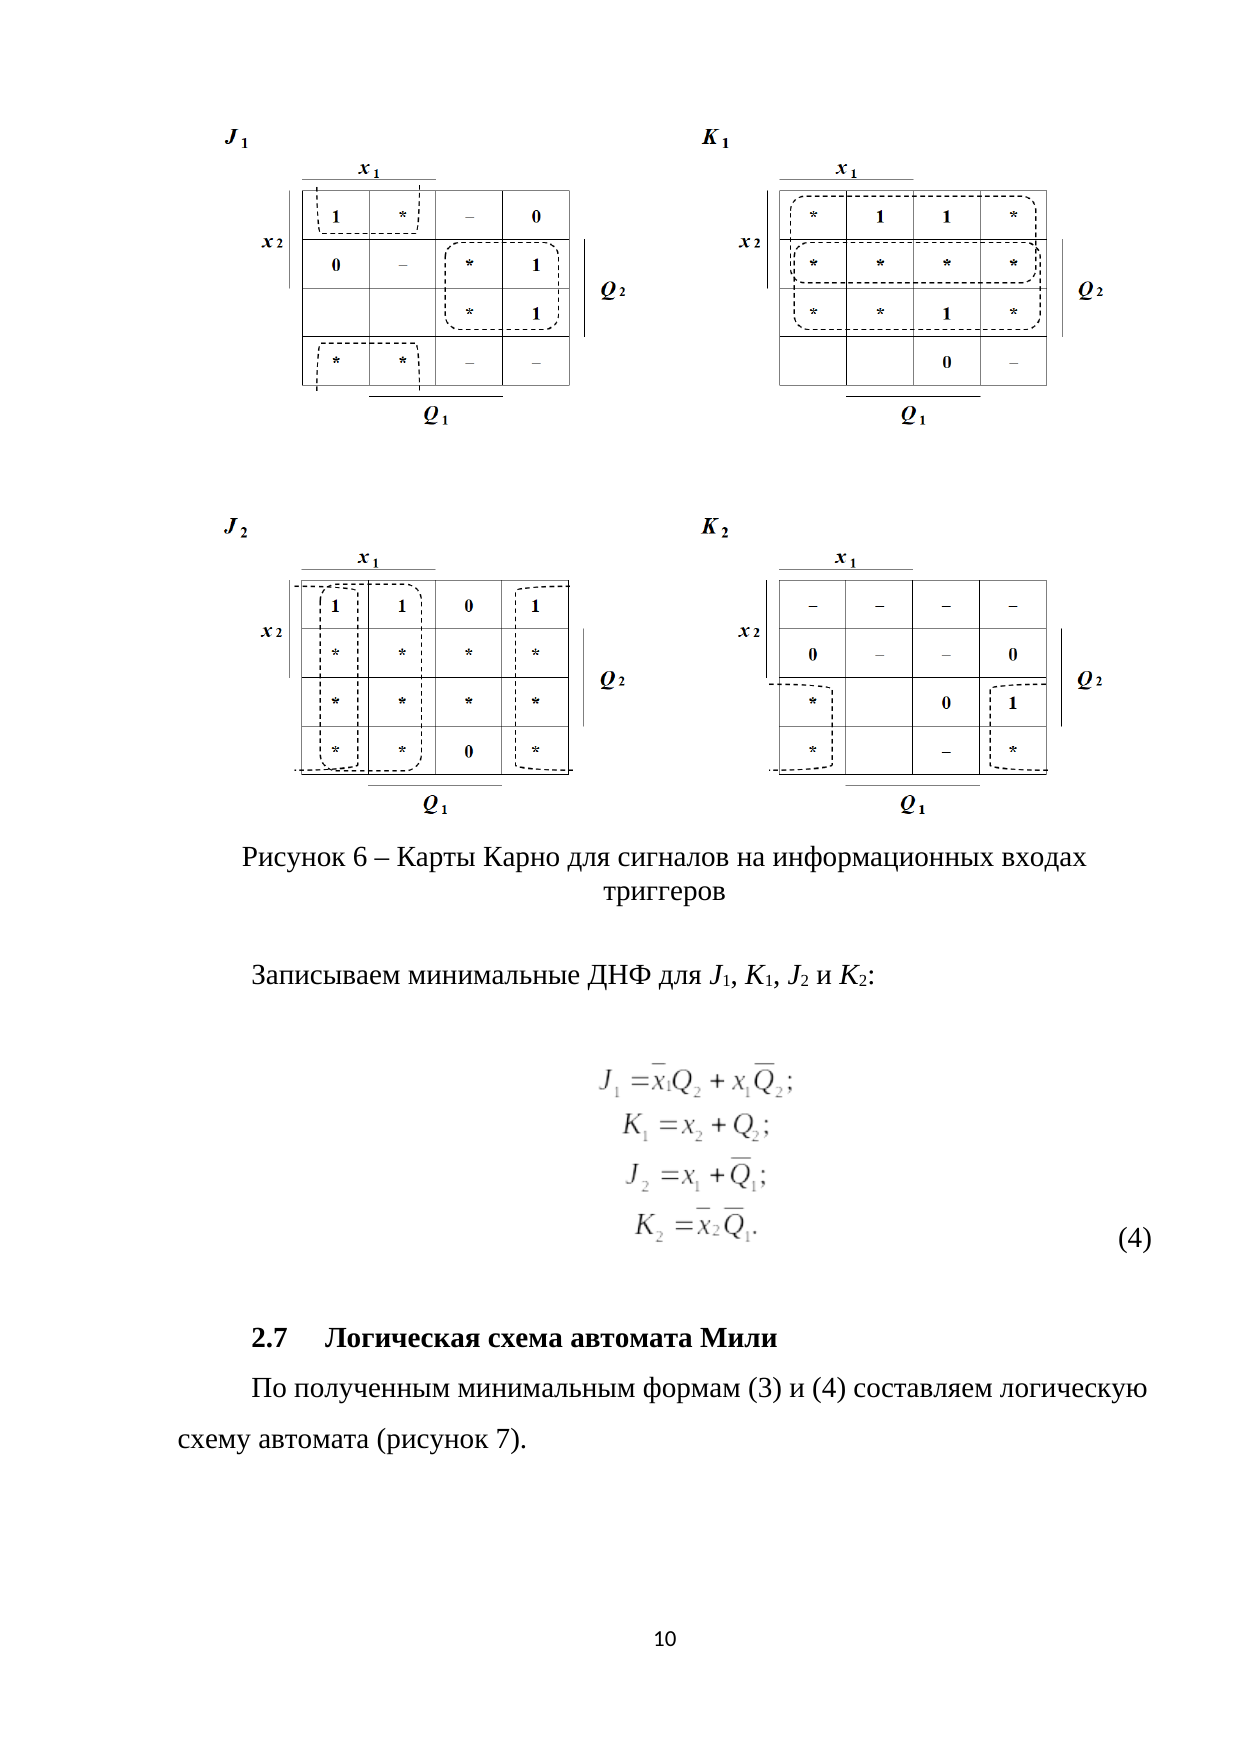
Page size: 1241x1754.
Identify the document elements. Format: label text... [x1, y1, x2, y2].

text Рисунок 6 – Карты Карно для сигналов на информационных входах триггеров [177, 839, 1152, 906]
picture [210, 118, 1119, 826]
text Записываем минимальные ДНФ для J1, K1, J2 и K2: [177, 957, 1152, 990]
text По полученным минимальным формам (3) и (4) составляем логическую схему автомата (рисунок 7). [177, 1371, 1152, 1454]
subtitle Логическая схема автомата Мили [177, 1320, 1152, 1354]
text (4) [177, 1057, 1152, 1253]
